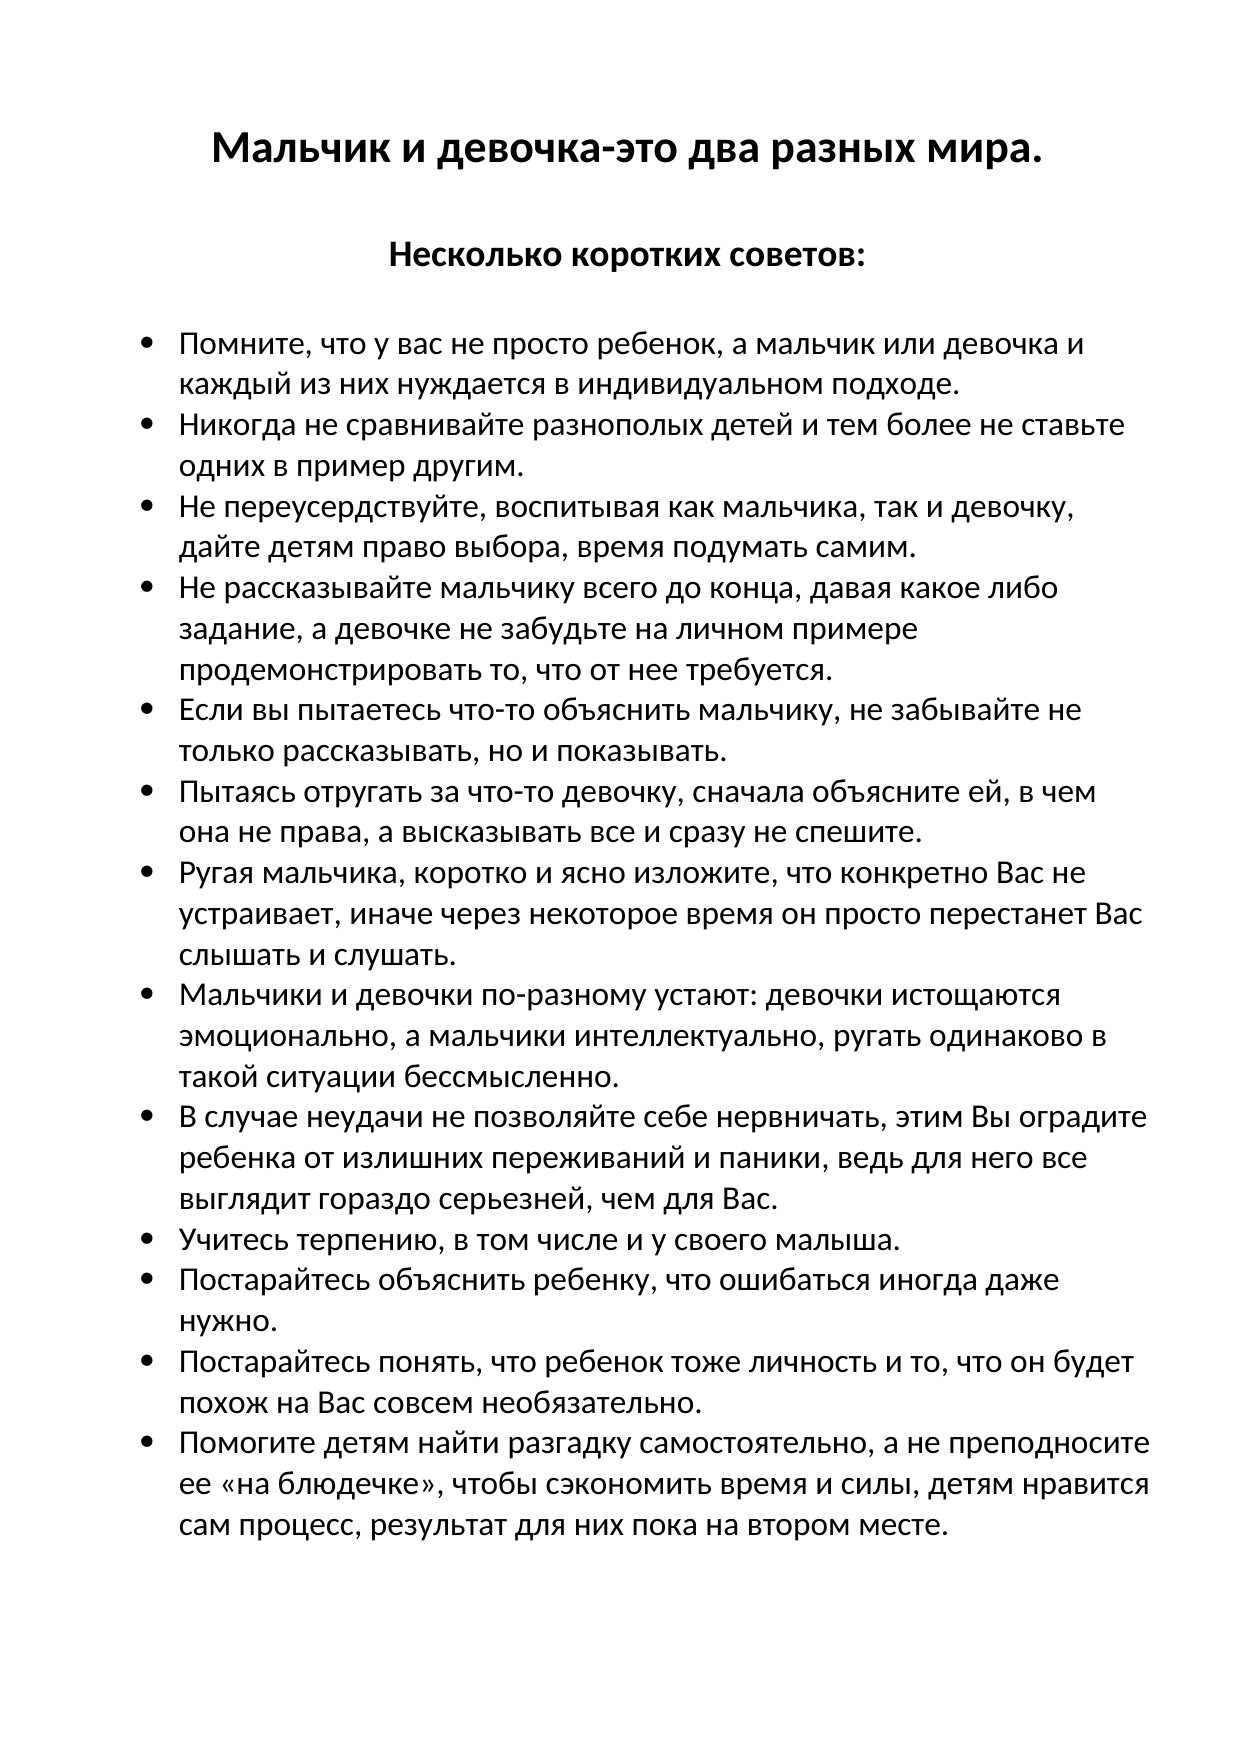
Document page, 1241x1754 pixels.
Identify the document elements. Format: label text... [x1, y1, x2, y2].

list Учитесь терпению, в том числе и у своего малыша. [141, 1218, 1152, 1258]
list Пытаясь отругать за что-то девочку, сначала объясните ей, в чем она не права, а высказывать все и сразу не спешите. [141, 770, 1152, 851]
list Не рассказывайте мальчику всего до конца, давая какое либо задание, а девочке не забудьте на личном примере продемонстрировать то, что от нее требуется. [141, 566, 1152, 688]
list Мальчики и девочки по-разному устают: девочки истощаются эмоционально, а мальчики интеллектуально, ругать одинаково в такой ситуации бессмысленно. [141, 973, 1152, 1096]
list Ругая мальчика, коротко и ясно изложите, что конкретно Вас не устраивает, иначе через некоторое время он просто перестанет Вас слышать и слушать. [141, 851, 1152, 973]
text Несколько коротких советов: [103, 230, 1152, 276]
list В случае неудачи не позволяйте себе нервничать, этим Вы оградите ребенка от излишних переживаний и паники, ведь для него все выглядит гораздо серьезней, чем для Вас. [141, 1096, 1152, 1218]
list Не переусердствуйте, воспитывая как мальчика, так и девочку, дайте детям право выбора, время подумать самим. [141, 484, 1152, 566]
list Помогите детям найти разгадку самостоятельно, а не преподносите ее «на блюдечке», чтобы сэкономить время и силы, детям нравится сам процесс, результат для них пока на втором месте. [141, 1421, 1152, 1543]
list Постарайтесь понять, что ребенок тоже личность и то, что он будет похож на Вас совсем необязательно. [141, 1340, 1152, 1421]
list Помните, что у вас не просто ребенок, а мальчик или девочка и каждый из них нуждается в индивидуальном подходе. [141, 322, 1152, 403]
list Никогда не сравнивайте разнополых детей и тем более не ставьте одних в пример другим. [141, 403, 1152, 484]
text Мальчик и девочка-это два разных мира. [103, 118, 1152, 174]
list Если вы пытаетесь что-то объяснить мальчику, не забывайте не только рассказывать, но и показывать. [141, 688, 1152, 770]
list Постарайтесь объяснить ребенку, что ошибаться иногда даже нужно. [141, 1258, 1152, 1340]
